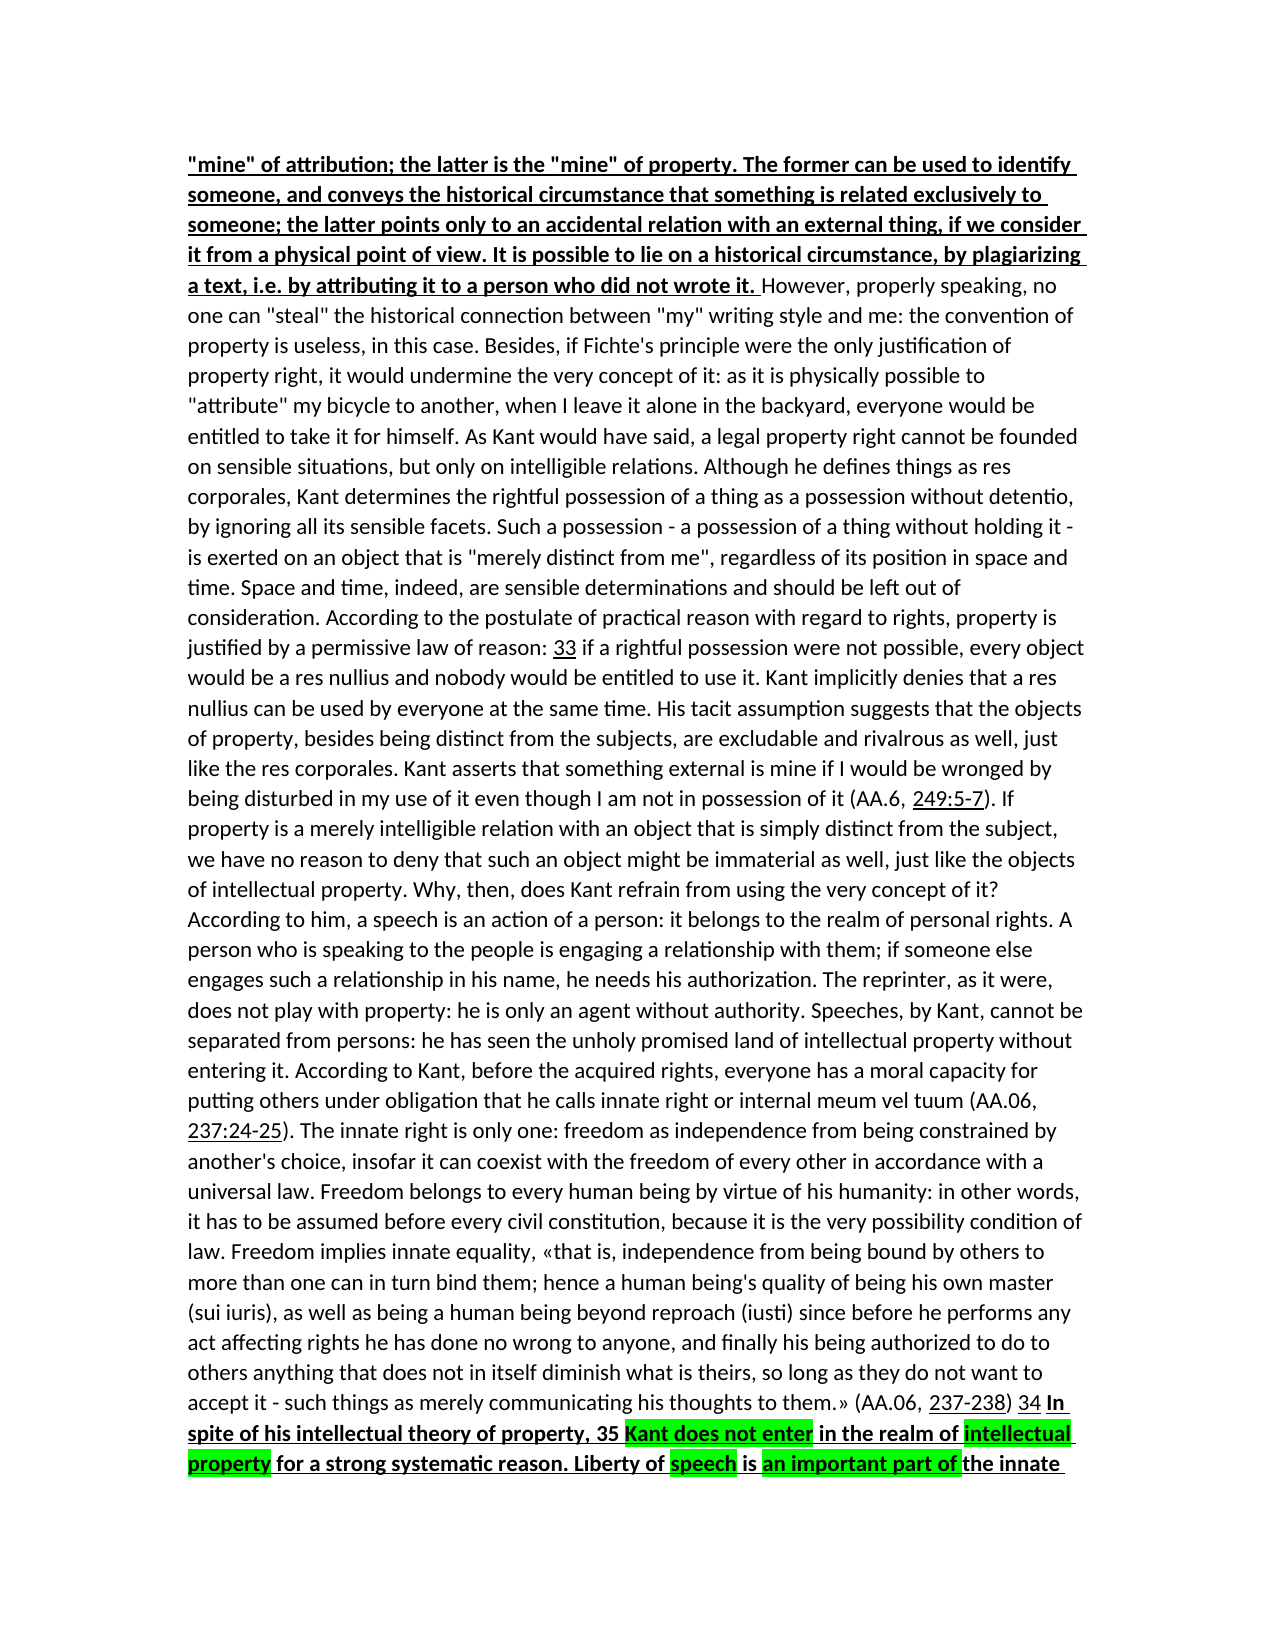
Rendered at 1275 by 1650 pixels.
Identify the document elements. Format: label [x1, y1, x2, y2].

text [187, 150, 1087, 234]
text [187, 266, 1087, 1477]
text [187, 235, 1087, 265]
